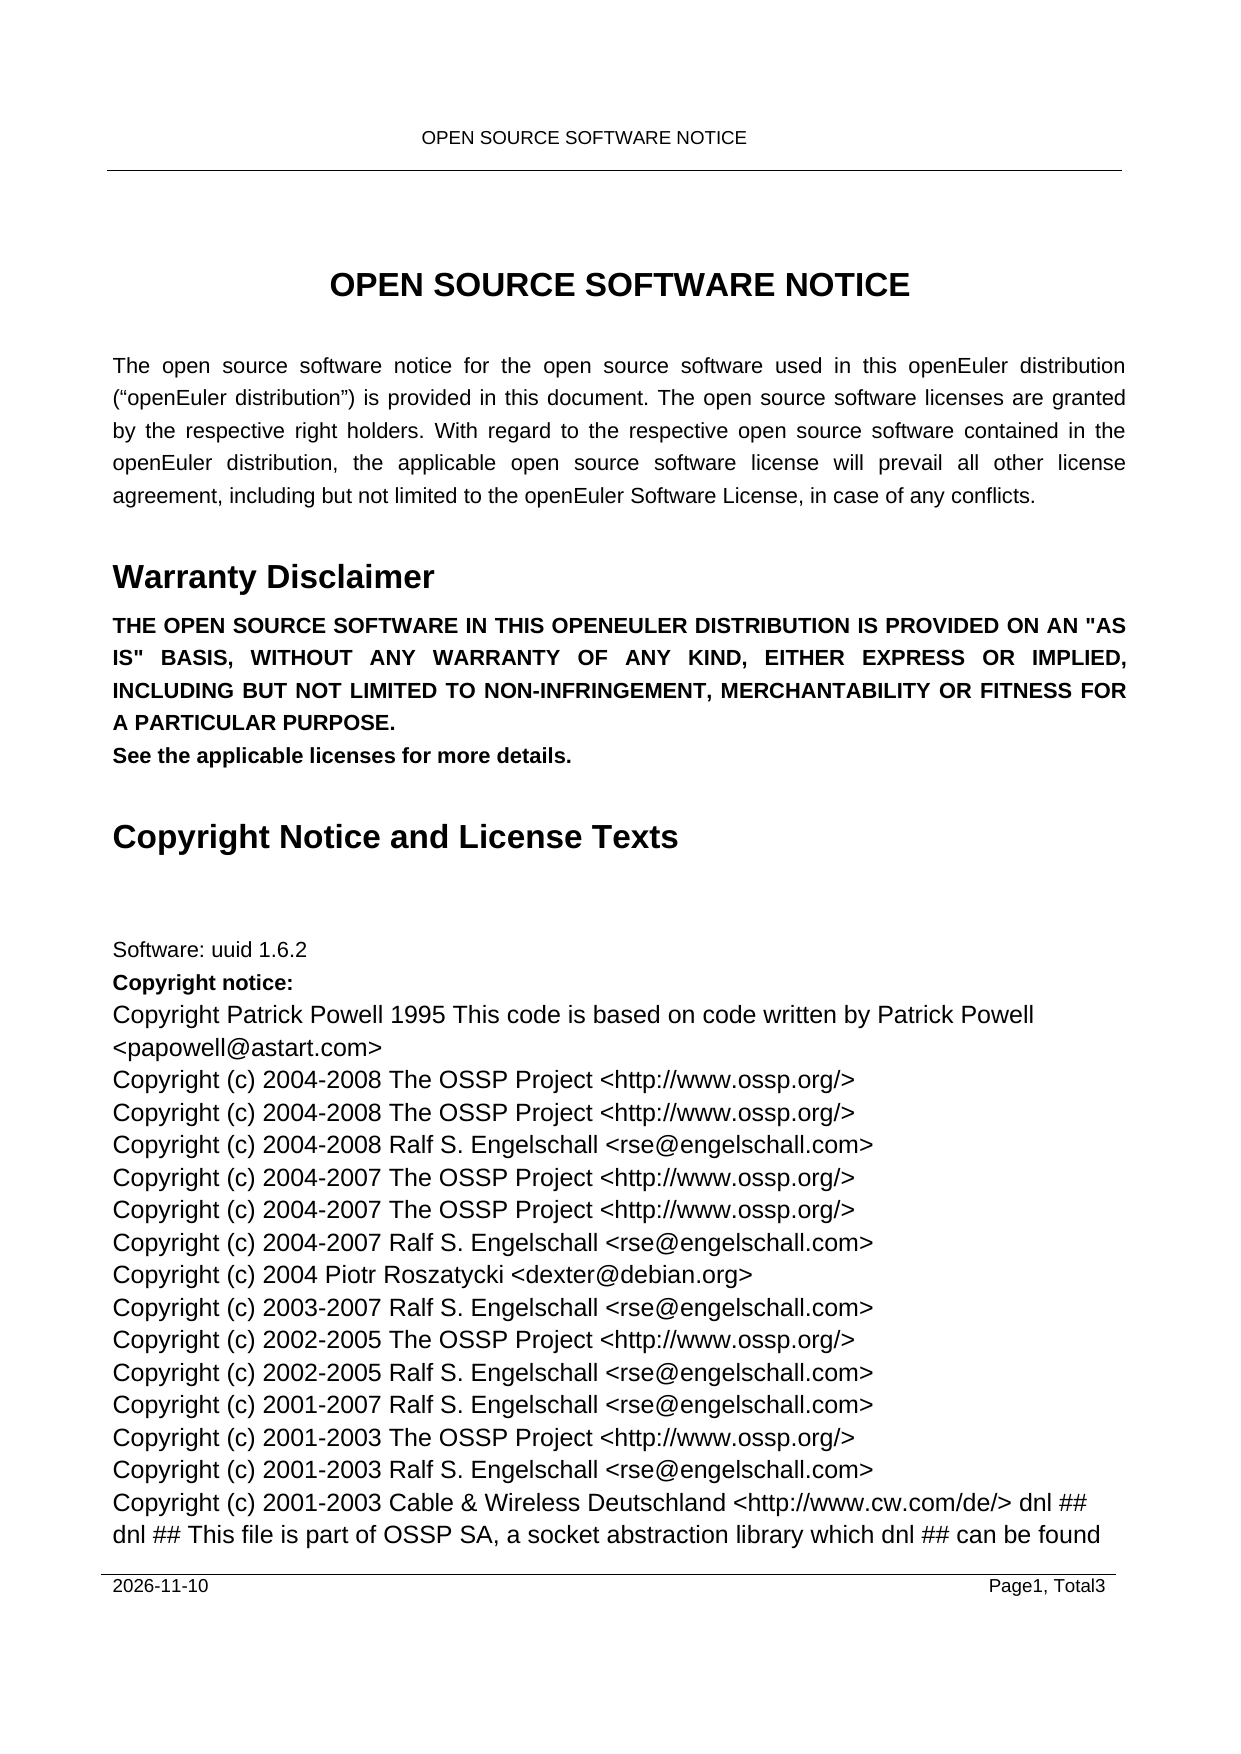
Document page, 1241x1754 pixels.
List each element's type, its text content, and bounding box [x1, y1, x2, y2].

text Copyright (c) 2004-2007 The OSSP Project <http://www.ossp.org/> [112, 1161, 1128, 1193]
text Copyright (c) 2002-2005 Ralf S. Engelschall <rse@engelschall.com> [112, 1356, 1128, 1388]
text Software: uuid 1.6.2 [112, 933, 1128, 966]
text Copyright (c) 2001-2007 Ralf S. Engelschall <rse@engelschall.com> [112, 1388, 1128, 1421]
text Copyright (c) 2004 Piotr Roszatycki <dexter@debian.org> [112, 1258, 1128, 1291]
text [112, 1486, 1128, 1551]
text Copyright (c) 2004-2008 The OSSP Project <http://www.ossp.org/> [112, 1063, 1128, 1096]
text Copyright Patrick Powell 1995 This code is based on code written by Patrick Powell <papowell@astart.com> [112, 998, 1128, 1063]
text Copyright notice: [112, 966, 1128, 998]
text OPEN SOURCE SOFTWARE NOTICE [112, 251, 1128, 316]
text The open source software notice for the open source software used in this openEuler distribution (“openEuler distribution”) is provided in this document. The open source software licenses are granted by the respective right holders. With regard to the respective open source software contained in the openEuler distribution, the applicable open source software license will prevail all other license agreement, including but not limited to the openEuler Software License, in case of any conflicts. [112, 349, 1128, 511]
text Warranty Disclaimer [112, 544, 1128, 609]
text Copyright (c) 2002-2005 The OSSP Project <http://www.ossp.org/> [112, 1323, 1128, 1356]
text Copyright (c) 2001-2003 Ralf S. Engelschall <rse@engelschall.com> [112, 1453, 1128, 1486]
text Copyright (c) 2004-2007 The OSSP Project <http://www.ossp.org/> [112, 1193, 1128, 1226]
text Copyright (c) 2003-2007 Ralf S. Engelschall <rse@engelschall.com> [112, 1291, 1128, 1323]
text Copyright (c) 2004-2007 Ralf S. Engelschall <rse@engelschall.com> [112, 1226, 1128, 1258]
text Copyright Notice and License Texts [112, 804, 1128, 869]
text Copyright (c) 2001-2003 The OSSP Project <http://www.ossp.org/> [112, 1421, 1128, 1453]
text Copyright (c) 2004-2008 The OSSP Project <http://www.ossp.org/> [112, 1096, 1128, 1128]
text Copyright (c) 2004-2008 Ralf S. Engelschall <rse@engelschall.com> [112, 1128, 1128, 1161]
text THE OPEN SOURCE SOFTWARE IN THIS OPENEULER DISTRIBUTION IS PROVIDED ON AN "AS IS" BASIS, WITHOUT ANY WARRANTY OF ANY KIND, EITHER EXPRESS OR IMPLIED, INCLUDING BUT NOT LIMITED TO NON-INFRINGEMENT, MERCHANTABILITY OR FITNESS FOR A PARTICULAR PURPOSE. See the applicable licenses for more details. [112, 609, 1128, 771]
